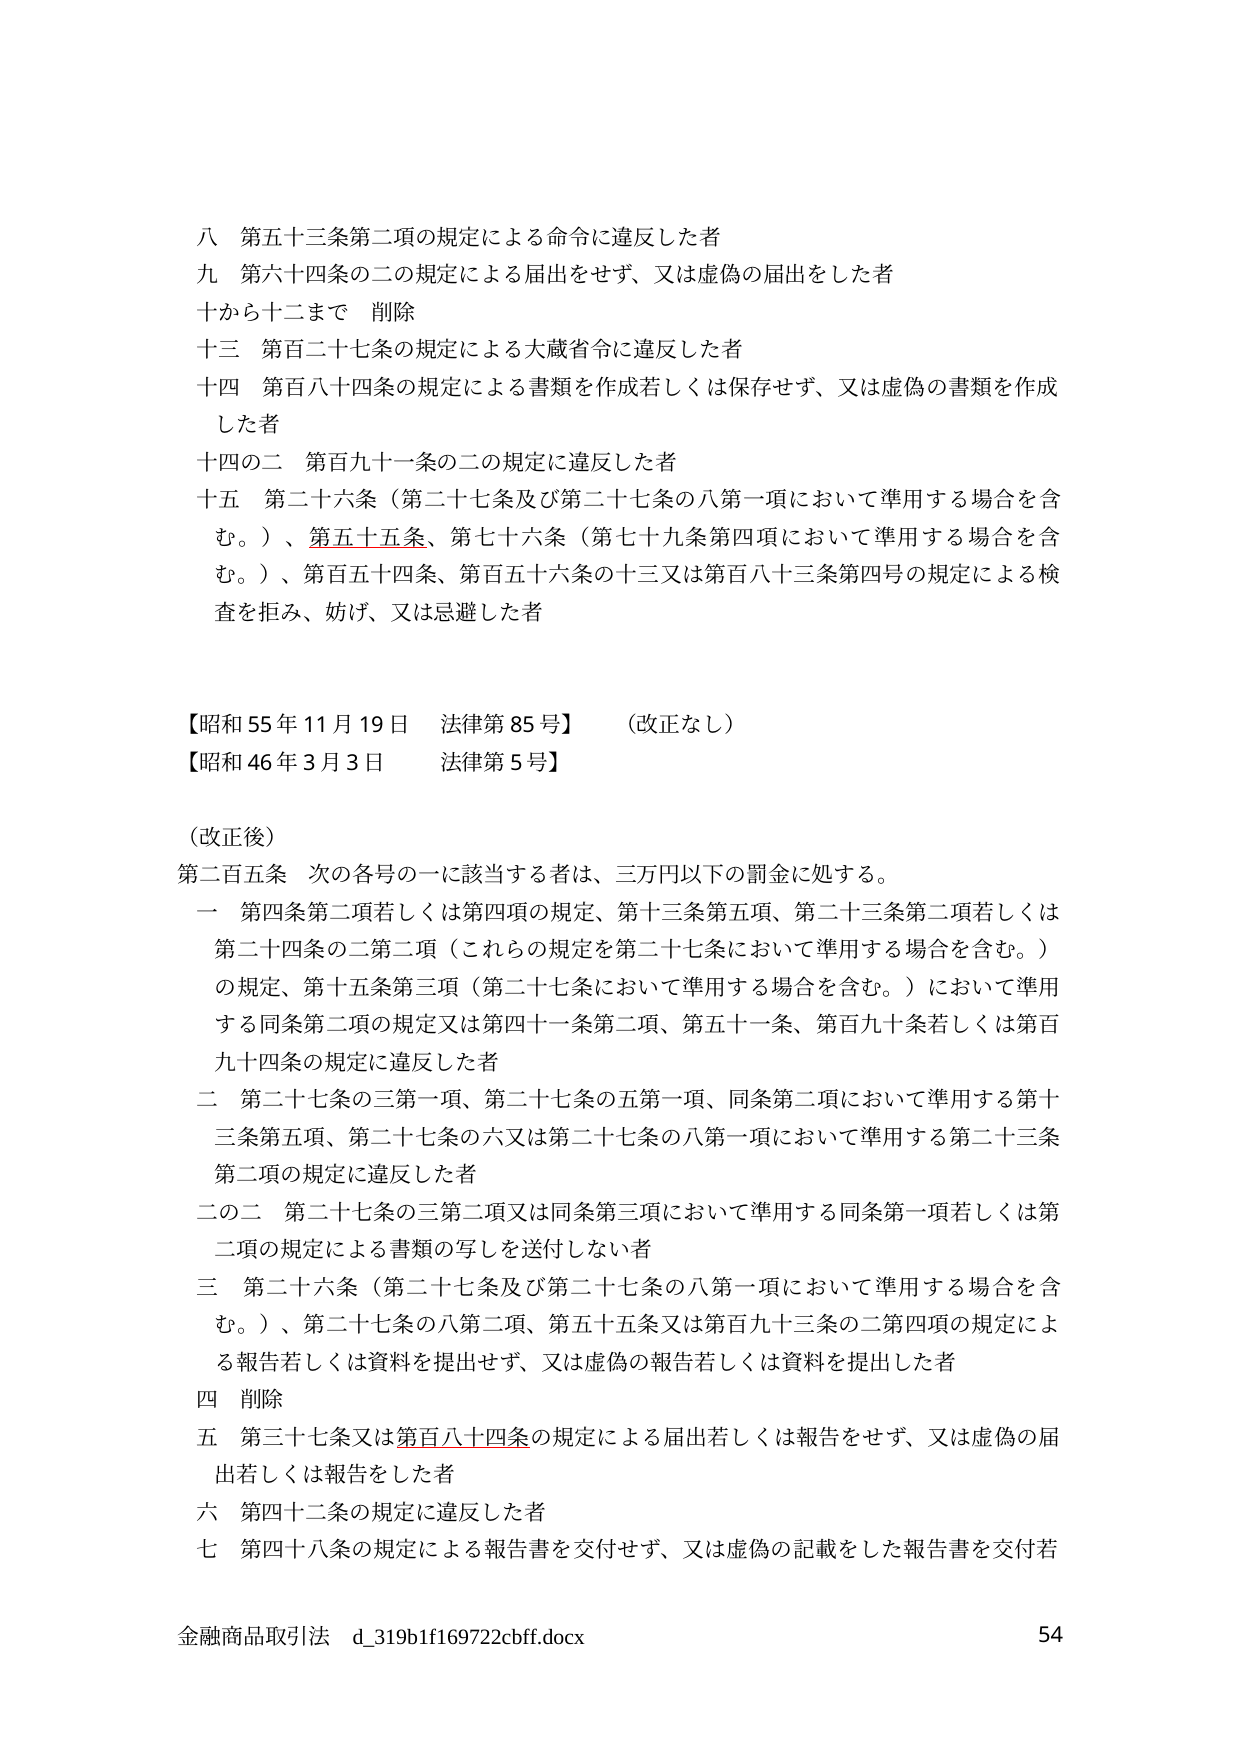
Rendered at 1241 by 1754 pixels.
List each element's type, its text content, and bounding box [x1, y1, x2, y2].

text 十三 第百二十七条の規定による大蔵省令に違反した者 [196, 329, 1063, 367]
text 十五 第二十六条（第二十七条及び第二十七条の八第一項において準用する場合を含む。）、第五十五条、第七十六条（第七十九条第四項において準用する場合を含む。）、第百五十四条、第百五十六条の十三又は第百八十三条第四号の規定による検査を拒み、妨げ、又は忌避した者 [196, 479, 1063, 629]
text 【昭和46年3月3日 法律第5号】 [177, 742, 1063, 779]
text 八 第五十三条第二項の規定による命令に違反した者 [196, 217, 1063, 254]
text 十から十二まで 削除 [196, 292, 1063, 329]
text 第二百五条 次の各号の一に該当する者は、三万円以下の罰金に処する。 [177, 854, 1063, 892]
text （改正後） [177, 817, 1063, 854]
text 二の二 第二十七条の三第二項又は同条第三項において準用する同条第一項若しくは第二項の規定による書類の写しを送付しない者 [196, 1192, 1063, 1267]
text 二 第二十七条の三第一項、第二十七条の五第一項、同条第二項において準用する第十三条第五項、第二十七条の六又は第二十七条の八第一項において準用する第二十三条第二項の規定に違反した者 [196, 1079, 1063, 1192]
text 九 第六十四条の二の規定による届出をせず、又は虚偽の届出をした者 [196, 254, 1063, 292]
text 十四の二 第百九十一条の二の規定に違反した者 [196, 442, 1063, 479]
text 六 第四十二条の規定に違反した者 [196, 1492, 1063, 1529]
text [196, 1529, 1063, 1567]
text 【昭和55年11月19日 法律第85号】 （改正なし） [177, 704, 1063, 742]
text 一 第四条第二項若しくは第四項の規定、第十三条第五項、第二十三条第二項若しくは第二十四条の二第二項（これらの規定を第二十七条において準用する場合を含む。）の規定、第十五条第三項（第二十七条において準用する場合を含む。）において準用する同条第二項の規定又は第四十一条第二項、第五十一条、第百九十条若しくは第百九十四条の規定に違反した者 [196, 892, 1063, 1079]
text 十四 第百八十四条の規定による書類を作成若しくは保存せず、又は虚偽の書類を作成した者 [196, 367, 1063, 442]
text 四 削除 [196, 1379, 1063, 1417]
text 五 第三十七条又は第百八十四条の規定による届出若しくは報告をせず、又は虚偽の届出若しくは報告をした者 [196, 1417, 1063, 1492]
text 三 第二十六条（第二十七条及び第二十七条の八第一項において準用する場合を含む。）、第二十七条の八第二項、第五十五条又は第百九十三条の二第四項の規定による報告若しくは資料を提出せず、又は虚偽の報告若しくは資料を提出した者 [196, 1267, 1063, 1379]
